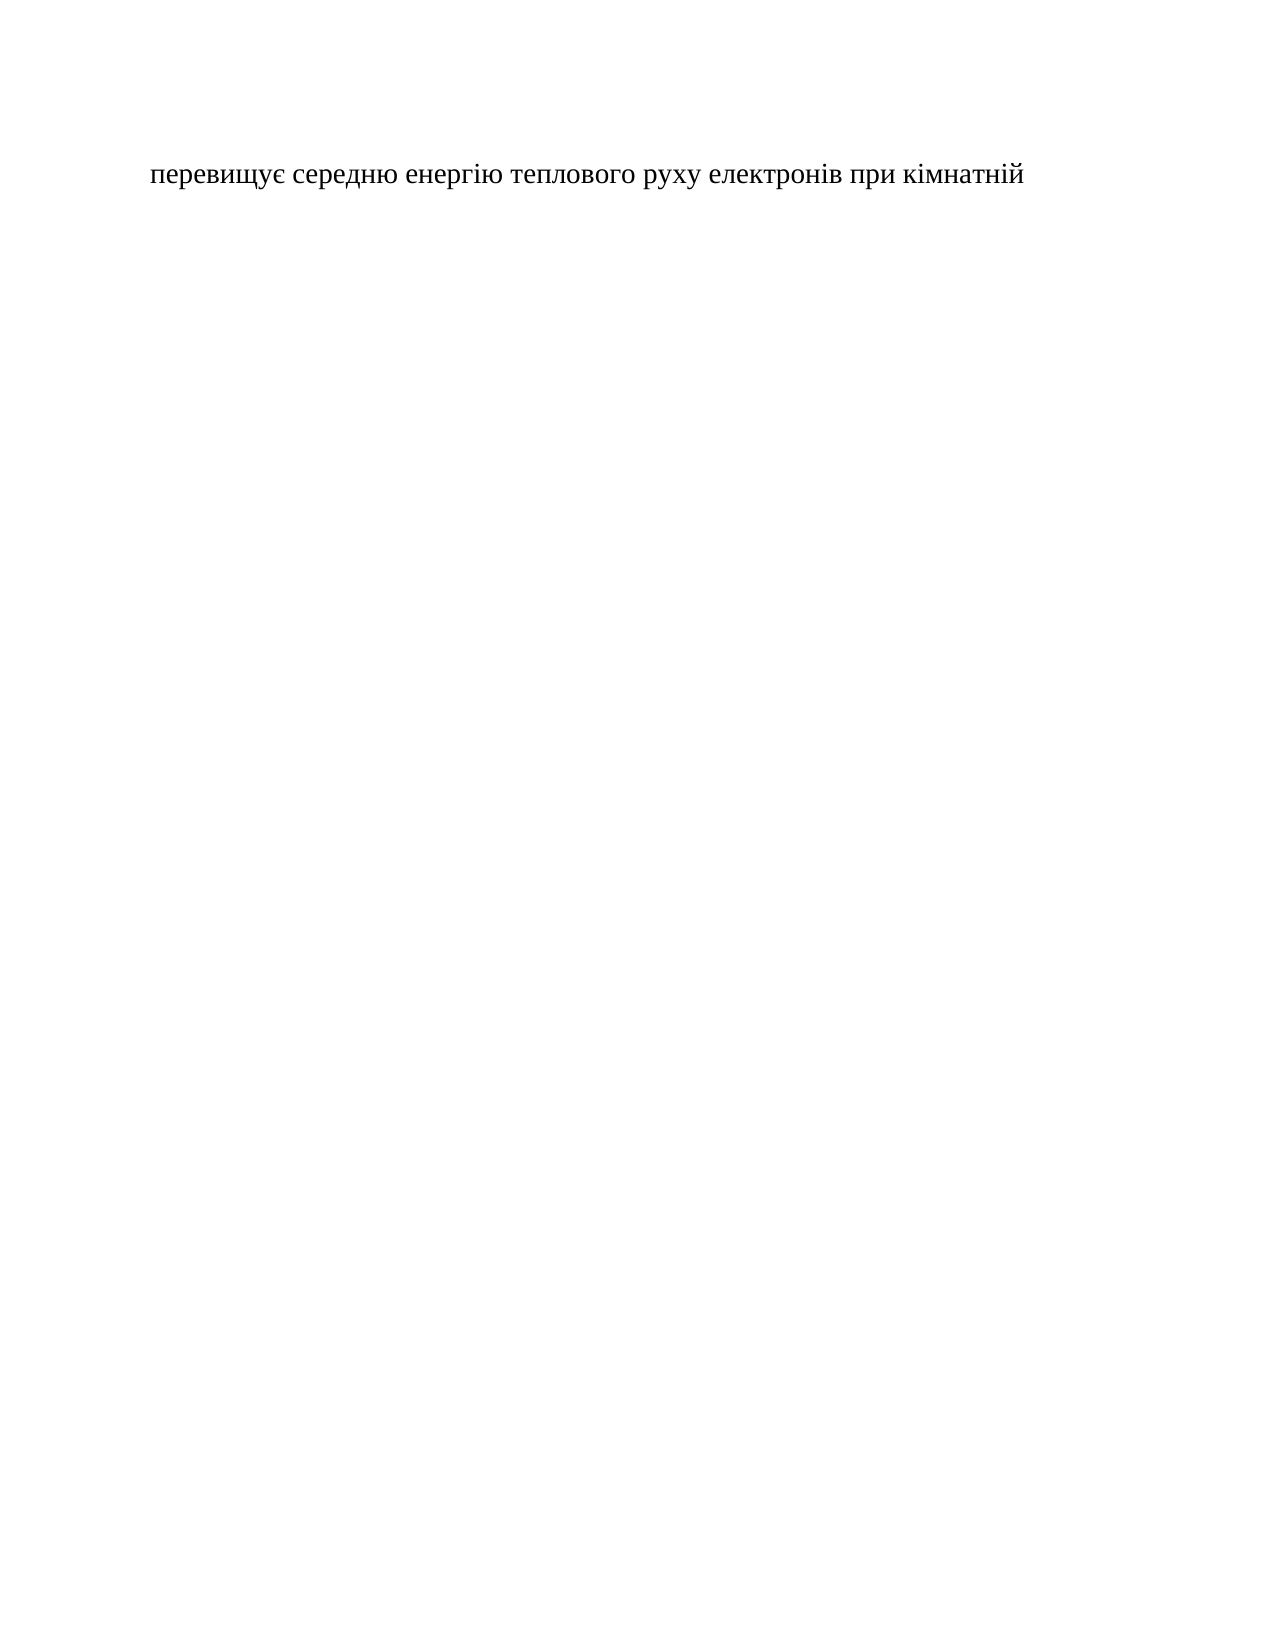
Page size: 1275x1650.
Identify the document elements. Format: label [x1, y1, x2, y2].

text [150, 156, 1125, 190]
